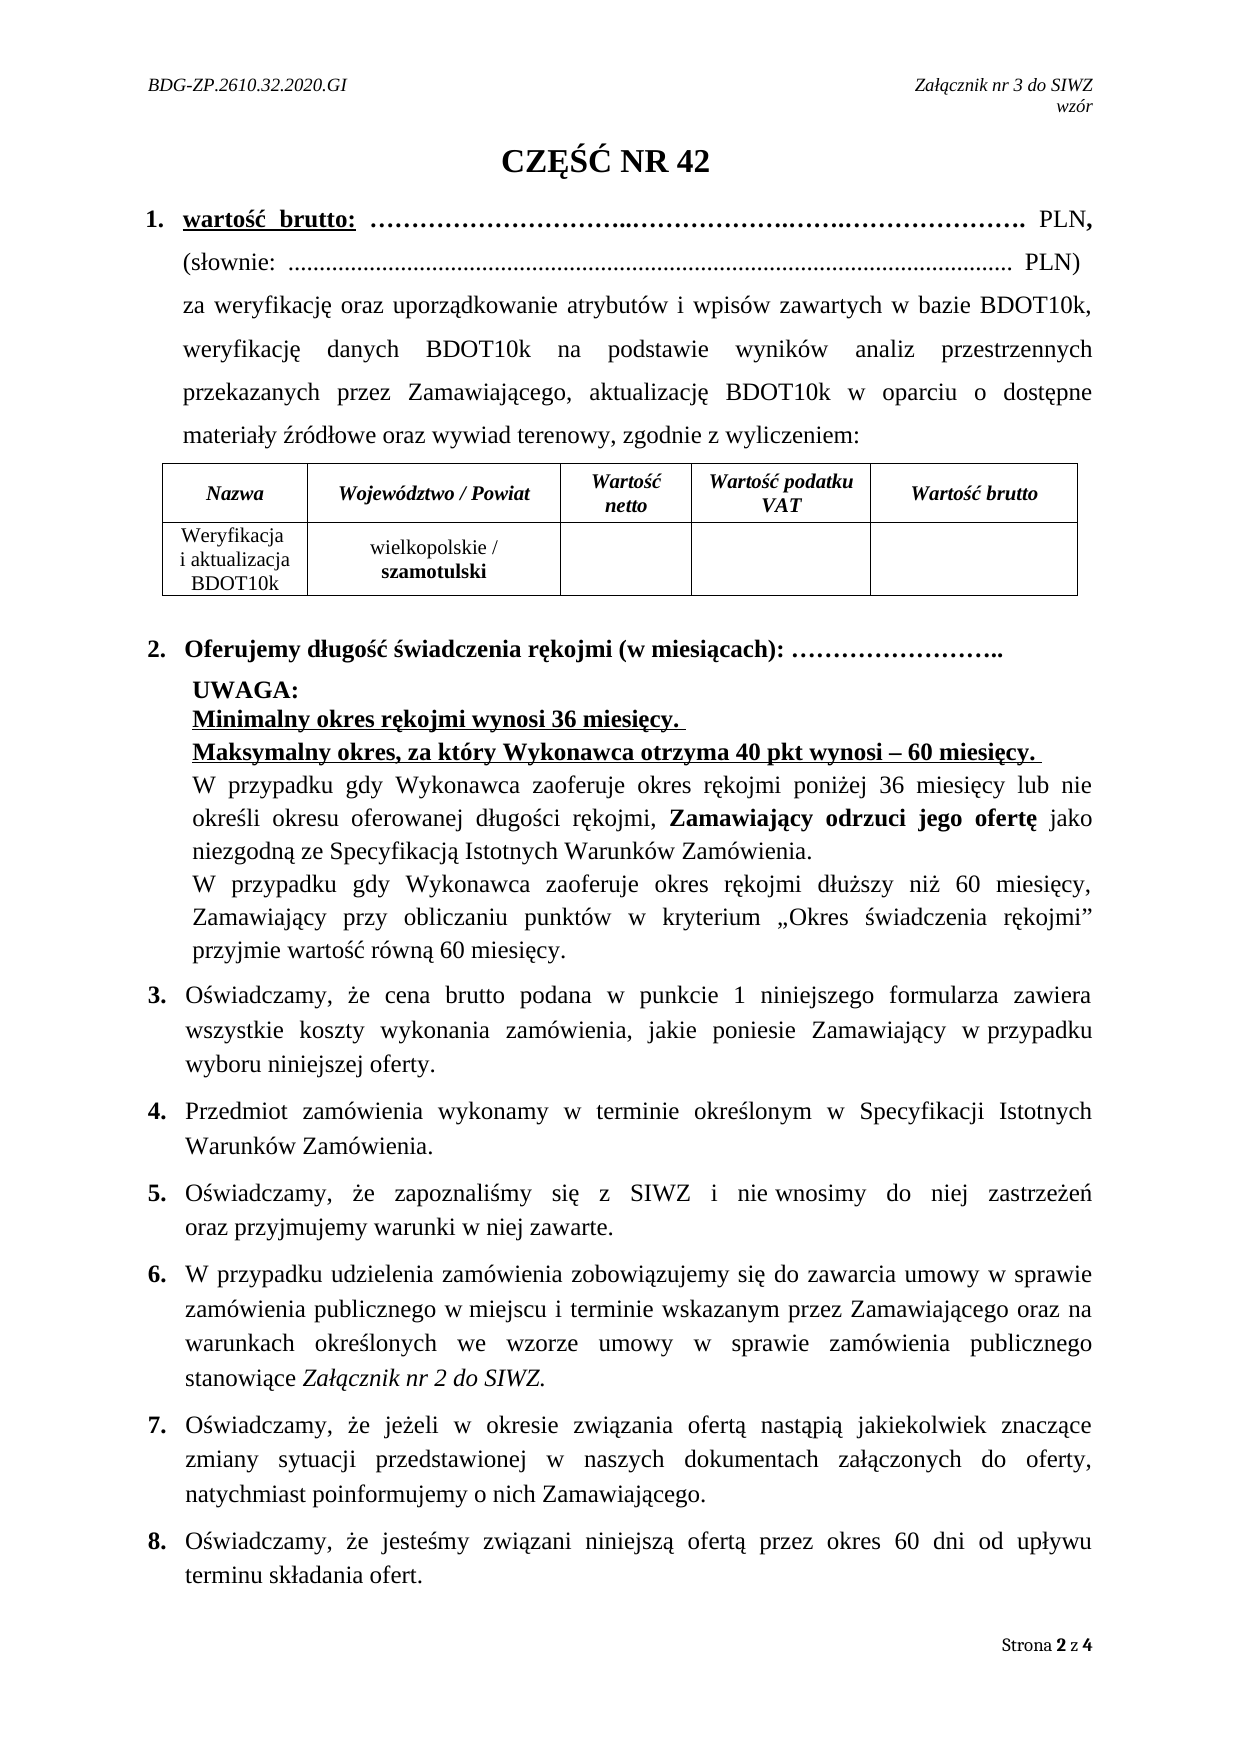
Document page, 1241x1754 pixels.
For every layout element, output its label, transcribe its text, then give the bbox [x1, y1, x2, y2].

list Oświadczamy, że jeżeli w okresie związania ofertą nastąpią jakiekolwiek znaczące zmiany sytuacji przedstawionej w naszych dokumentach załączonych do oferty, natychmiast poinformujemy o nich Zamawiającego. [148, 1410, 1092, 1507]
table_header Wartość netto [561, 464, 691, 522]
text CZĘŚĆ NR 42 [148, 141, 1063, 179]
list Minimalny okres rękojmi wynosi 36 miesięcy. [192, 704, 1092, 733]
table_cell wielkopolskie / szamotulski [308, 523, 560, 595]
list W przypadku gdy Wykonawca zaoferuje okres rękojmi dłuższy niż 60 miesięcy, Zamawiający przy obliczaniu punktów w kryterium „Okres świadczenia rękojmi” przyjmie wartość równą 60 miesięcy. [192, 869, 1092, 964]
list Oferujemy długość świadczenia rękojmi (w miesiącach): …………………….. [147, 634, 1090, 663]
table_header Nazwa [163, 464, 307, 522]
text UWAGA: [192, 675, 1092, 704]
list W przypadku udzielenia zamówienia zobowiązujemy się do zawarcia umowy w sprawie zamówienia publicznego w miejscu i terminie wskazanym przez Zamawiającego oraz na warunkach określonych we wzorze umowy w sprawie zamówienia publicznego stanowiące Załącznik nr 2 do SIWZ. [148, 1259, 1092, 1392]
table_header Wartość brutto [871, 464, 1077, 522]
list Przedmiot zamówienia wykonamy w terminie określonym w Specyfikacji Istotnych Warunków Zamówienia. [148, 1096, 1092, 1160]
table_cell [692, 523, 870, 595]
table_header Województwo / Powiat [308, 464, 560, 522]
table_cell [561, 523, 691, 595]
list Oświadczamy, że cena brutto podana w punkcie 1 niniejszego formularza zawiera wszystkie koszty wykonania zamówienia, jakie poniesie Zamawiający w przypadku wyboru niniejszej oferty. [148, 981, 1092, 1078]
table_header Wartość podatku VAT [692, 464, 870, 522]
list Oświadczamy, że jesteśmy związani niniejszą ofertą przez okres 60 dni od upływu terminu składania ofert. [148, 1526, 1092, 1589]
list W przypadku gdy Wykonawca zaoferuje okres rękojmi poniżej 36 miesięcy lub nie określi okresu oferowanej długości rękojmi, Zamawiający odrzuci jego ofertę jako niezgodną ze Specyfikacją Istotnych Warunków Zamówienia. [192, 770, 1092, 865]
list wartość brutto: …………………………..……………….…….…………………. PLN, (słownie: .................................................................................................................... PLN) za weryfikację oraz uporządkowanie atrybutów i wpisów zawartych w bazie BDOT10k, weryfikację danych BDOT10k na podstawie wyników analiz przestrzennych przekazanych przez Zamawiającego, aktualizację BDOT10k w oparciu o dostępne materiały źródłowe oraz wywiad terenowy, zgodnie z wyliczeniem: [145, 204, 1092, 449]
list Maksymalny okres, za który Wykonawca otrzyma 40 pkt wynosi – 60 miesięcy. [192, 737, 1092, 766]
table_cell Weryfikacja i aktualizacja BDOT10k [163, 523, 307, 595]
table_cell [871, 523, 1077, 595]
list Oświadczamy, że zapoznaliśmy się z SIWZ i nie wnosimy do niej zastrzeżeń oraz przyjmujemy warunki w niej zawarte. [148, 1178, 1092, 1241]
